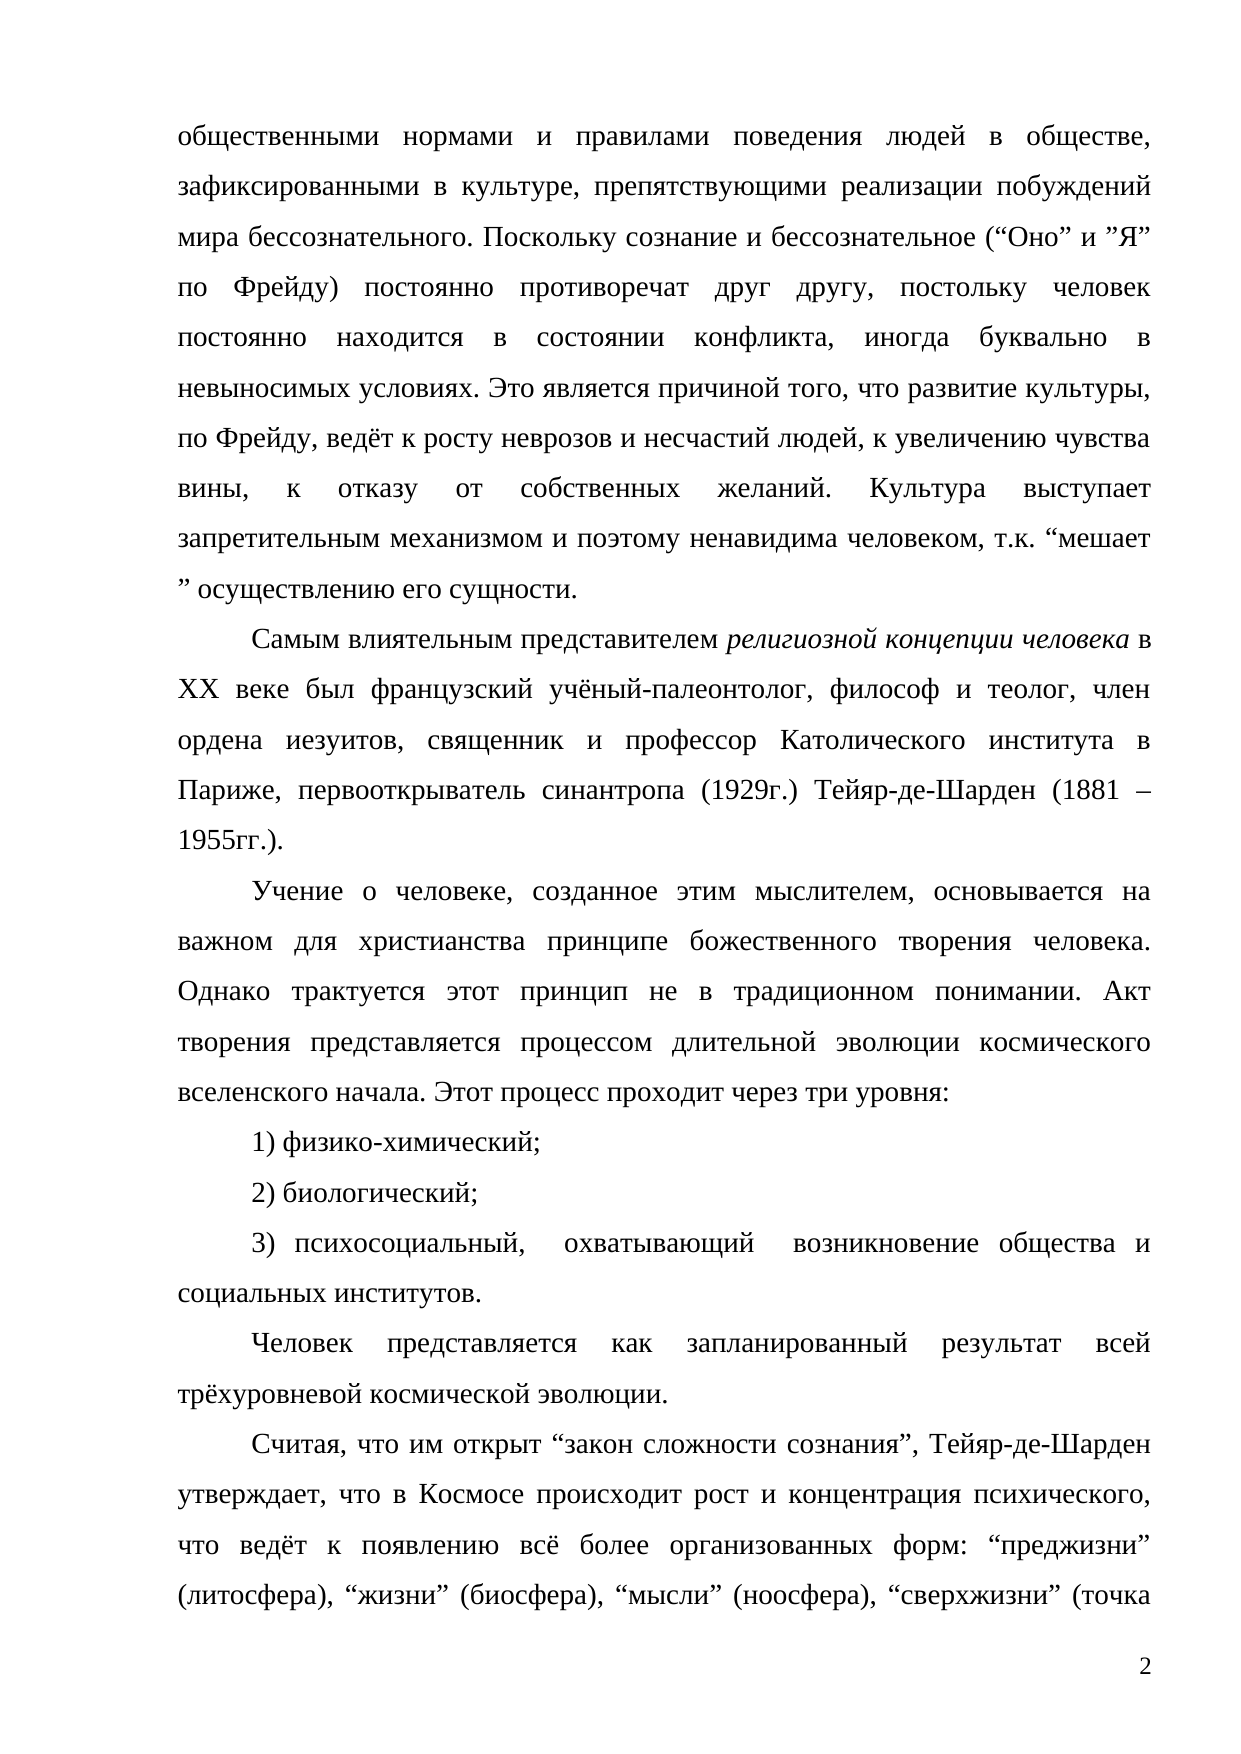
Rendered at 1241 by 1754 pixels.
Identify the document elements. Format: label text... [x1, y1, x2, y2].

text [177, 118, 1152, 604]
text 1) физико-химический; [177, 1124, 1152, 1158]
text Учение о человеке, созданное этим мыслителем, основывается на важном для христианства принципе божественного творения человека. Однако трактуется этот принцип не в традиционном понимании. Акт творения представляется процессом длительной эволюции космического вселенского начала. Этот процесс проходит через три уровня: [177, 873, 1152, 1108]
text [177, 1426, 1152, 1611]
text 2) биологический; [177, 1175, 1152, 1208]
text Человек представляется как запланированный результат всей трёхуровневой космической эволюции. [177, 1326, 1152, 1409]
text Самым влиятельным представителем религиозной концепции человека в ХХ веке был французский учёный-палеонтолог, философ и теолог, член ордена иезуитов, священник и профессор Католического института в Париже, первооткрыватель синантропа (1929г.) Тейяр-де-Шарден (1881 – 1955гг.). [177, 621, 1152, 856]
text 3) психосоциальный, охватывающий возникновение общества и социальных институтов. [177, 1225, 1152, 1309]
